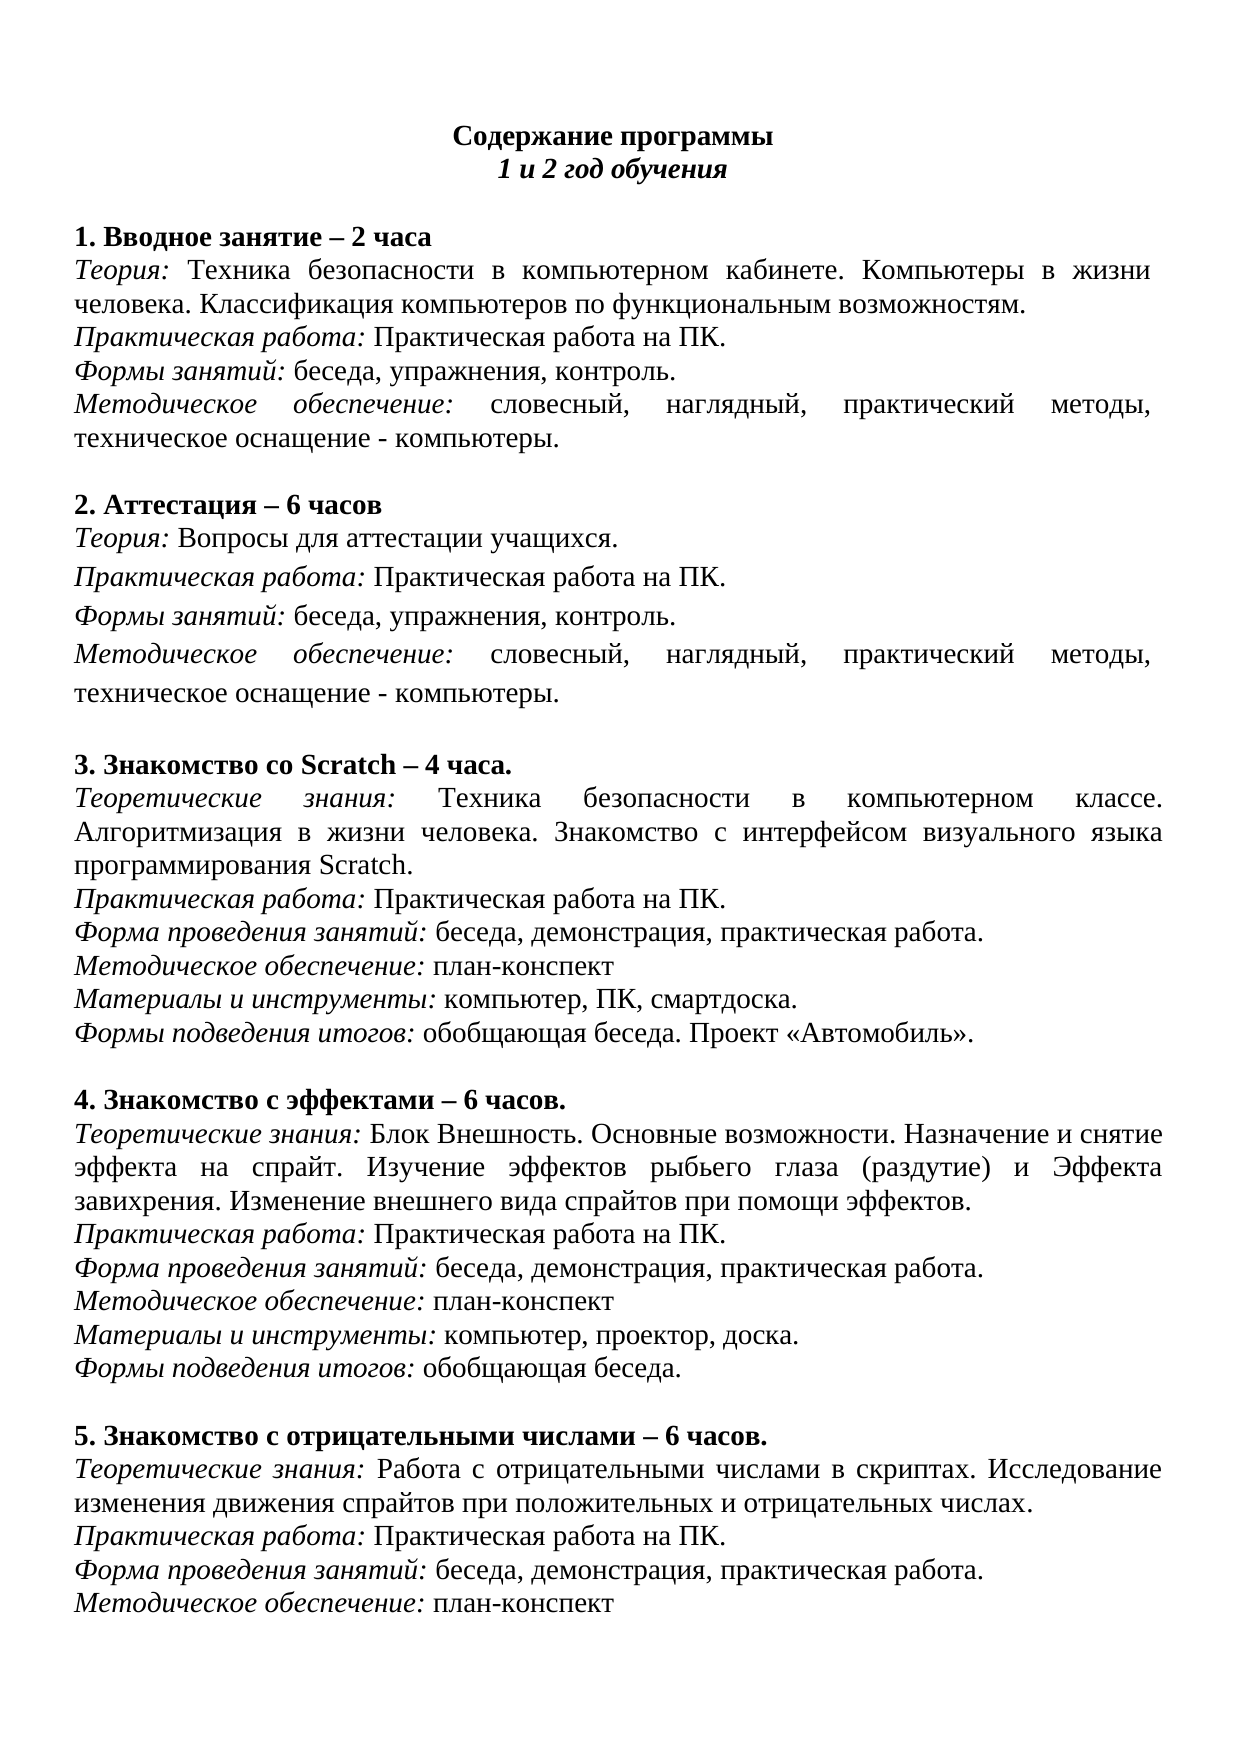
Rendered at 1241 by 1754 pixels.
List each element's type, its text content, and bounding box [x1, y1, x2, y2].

text 3. Знакомство со Scratch – 4 часа. [74, 747, 1152, 780]
text Форма проведения занятий: беседа, демонстрация, практическая работа. [74, 1250, 1152, 1283]
text Методическое обеспечение: словесный, наглядный, практический методы, техническое оснащение - компьютеры. [74, 636, 1152, 708]
text Формы подведения итогов: обобщающая беседа. [74, 1351, 1152, 1384]
text Практическая работа: Практическая работа на ПК. [74, 319, 1152, 353]
text Материалы и инструменты: компьютер, проектор, доска. [74, 1317, 1152, 1351]
text Материалы и инструменты: компьютер, ПК, смартдоска. [74, 982, 1152, 1015]
text 5. Знакомство с отрицательными числами – 6 часов. [74, 1418, 1152, 1451]
text Практическая работа: Практическая работа на ПК. [74, 881, 1163, 914]
text Методическое обеспечение: план-конспект [74, 1585, 1152, 1619]
text Методическое обеспечение: план-конспект [74, 1283, 1152, 1317]
text 2. Аттестация – 6 часов [74, 487, 1152, 521]
text Теория: Вопросы для аттестации учащихся. [74, 521, 1152, 554]
text Методическое обеспечение: план-конспект [74, 948, 1152, 982]
text Форма проведения занятий: беседа, демонстрация, практическая работа. [74, 1552, 1152, 1585]
text Практическая работа: Практическая работа на ПК. [74, 1216, 1163, 1250]
text Практическая работа: Практическая работа на ПК. [74, 559, 1152, 593]
text 1 и 2 год обучения [74, 152, 1152, 185]
text Теория: Техника безопасности в компьютерном кабинете. Компьютеры в жизни человека. Классификация компьютеров по функциональным возможностям. [74, 252, 1152, 319]
text Формы занятий: беседа, упражнения, контроль. [74, 598, 1152, 631]
text Практическая работа: Практическая работа на ПК. [74, 1518, 1163, 1552]
text Формы занятий: беседа, упражнения, контроль. [74, 353, 1152, 386]
text Содержание программы [74, 118, 1152, 152]
text Методическое обеспечение: словесный, наглядный, практический методы, техническое оснащение - компьютеры. [74, 386, 1152, 453]
text Формы подведения итогов: обобщающая беседа. Проект «Автомобиль». [74, 1015, 1152, 1049]
text Теоретические знания: Работа с отрицательными числами в скриптах. Исследование изменения движения спрайтов при положительных и отрицательных числах. [74, 1451, 1163, 1518]
text 1. Вводное занятие – 2 часа [74, 219, 1152, 252]
text Теоретические знания: Техника безопасности в компьютерном классе. Алгоритмизация в жизни человека. Знакомство с интерфейсом визуального языка программирования Scratch. [74, 780, 1163, 881]
text 4. Знакомство с эффектами – 6 часов. [74, 1082, 1152, 1116]
text Форма проведения занятий: беседа, демонстрация, практическая работа. [74, 914, 1152, 948]
text Теоретические знания: Блок Внешность. Основные возможности. Назначение и снятие эффекта на спрайт. Изучение эффектов рыбьего глаза (раздутие) и Эффекта завихрения. Изменение внешнего вида спрайтов при помощи эффектов. [74, 1116, 1163, 1216]
